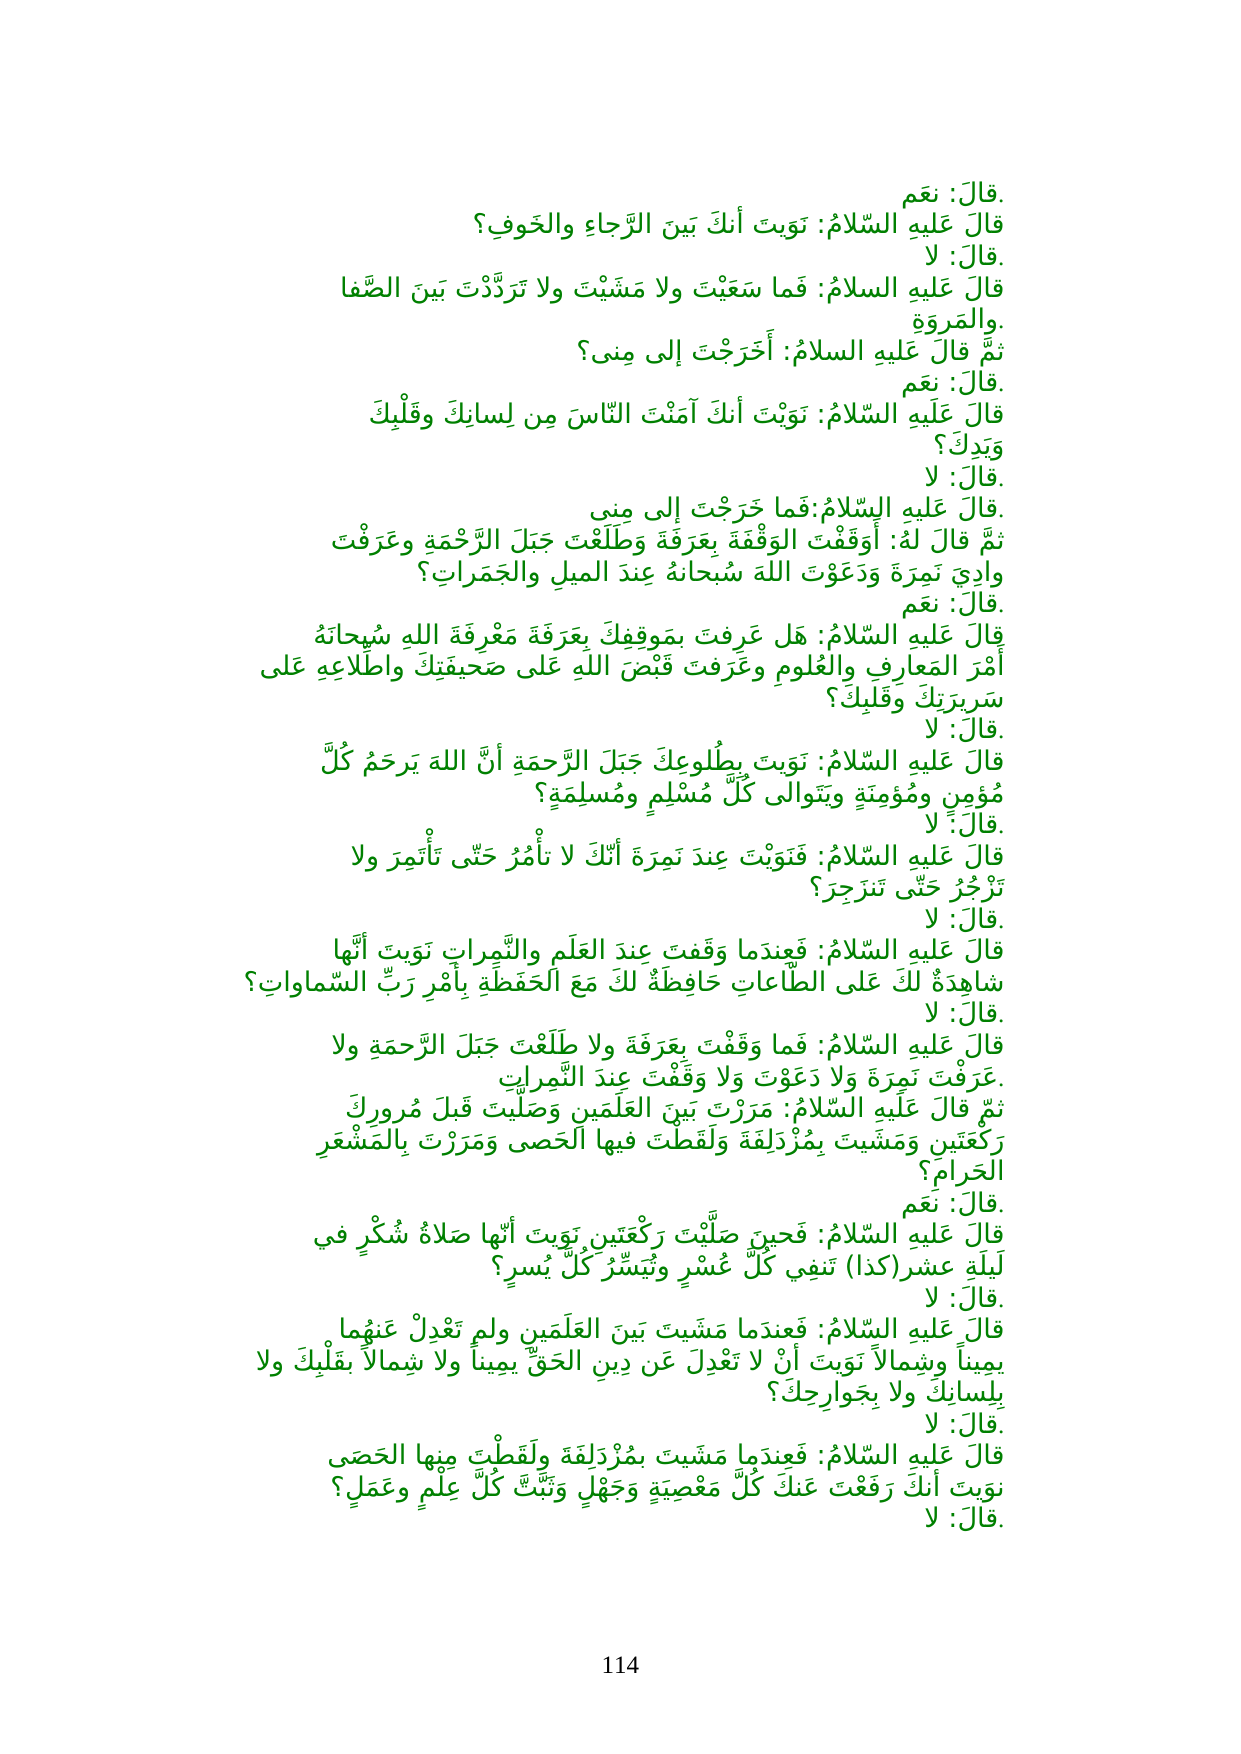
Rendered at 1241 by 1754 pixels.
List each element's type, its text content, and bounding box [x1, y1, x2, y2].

text قالَ عَليهِ السّلامُ: فَعِندَما وَقَفتَ عِندَ العَلَمِ والنَّمِراتِ نَوَيتَ أنَّها شاهِدَةٌ لكَ عَلى الطّاعاتِ حَافِظَةٌ لكَ مَعَ الحَفَظَةِ بِأمْرِ رَبِّ السّماواتِ؟ [236, 935, 1004, 998]
text ثمَّ قالَ عَليهِ السلامُ: أَخََرَجْتَ إلى مِنى؟ [236, 335, 1004, 367]
text قالَ: نعَم. [236, 177, 1004, 209]
text قالَ عَليهِ السّلامُ: نَوَيتَ بِطُلوعِكَ جَبَلَ الرَّحمَةِ أنَّ اللهَ يَرحَمُ كُلَّ مُؤمِنٍ ومُؤمِنَةٍ ويَتَوالى كُلَّ مُسْلِمٍ ومُسلِمَةٍ؟ [236, 745, 1004, 808]
text قالَ: نعَم. [236, 587, 1004, 619]
text قالَ: لا. [236, 1282, 1004, 1313]
text قالَ عَليهِ السّلامُ: فَعِندَما مَشَيتَ بمُزْدَلِفَةَ ولَقَطْتَ مِنها الحَصَى نوَيتَ أنكَ رَفَعْتَ عَنكَ كُلَّ مَعْصِيَةٍ وَجَهْلٍ وَثَبَّتَّ كُلَّ عِلْمٍ وعَمَلٍ؟ [236, 1440, 1004, 1503]
text قالَ عَليهِ السّلامُ: فَعندَما مَشَيتَ بَينَ العَلَمَينِ ولم تَعْدِلْ عَنهُما يمِيناً وشِمالاً نَوَيتَ أنْ لا تَعْدِلَ عَن دِينِ الحَقِّ يمِيناً ولا شِمالاً بقَلْبِكَ ولا بِلِسانِكَ ولا بِجَوارِحِكَ؟ [236, 1313, 1004, 1408]
text قالَ: لا. [236, 240, 1004, 272]
text قالَ: لا. [236, 714, 1004, 745]
text قالَ: لا. [236, 461, 1004, 493]
text قالَ: نعَم. [236, 367, 1004, 398]
text قالَ: لا. [236, 998, 1004, 1029]
text قالَ عَليهِ السّلامُ:فَما خَرَجْتَ إلى مِنى. [236, 493, 1004, 524]
text قالَ عَلَيهِ السّلامُ: نَوَيْتَ أنكَ آمَنْتَ النّاسَ مِن لِسانِكَ وقَلْبِكَ وَيَدِكَ؟ [236, 398, 1004, 461]
text قالَ: لا. [236, 1503, 1004, 1534]
text قالَ عَليهِ السّلامُ: نَوَيتَ أنكَ بَينَ الرَّجاءِ والخَوفِ؟ [236, 209, 1004, 240]
text قالَ: لا. [236, 1408, 1004, 1440]
text قالَ عَليهِ السّلامُ: فَما وَقَفْتَ بِعَرَفَةَ ولا طَلَعْتَ جَبَلَ الرَّحمَةِ ولا عَرَفْتَ نَمِرَةَ وَلا دَعَوْتَ وَلا وَقَفْتَ عِندَ النَّمِراتِ. [236, 1029, 1004, 1092]
text قالَ عَليهِ السلامُ: فَما سَعَيْتَ ولا مَشَيْتَ ولا تََرَدَّدْتَ بَينَ الصَّفا والمَروَةِ. [236, 272, 1004, 335]
text قالَ: لا. [236, 808, 1004, 840]
text قالَ عَليهِ السّلامُ: هَل عَرِفتَ بمَوقِفِكَ بِعَرَفَةَ مَعْرِفَةَ اللهِ سُبحانَهُ أَمْرَ المَعارِفِ والعُلومِ وعَرَفتَ قَبْضَ اللهِ عَلى صَحيفَتِكَ واطِّلاعِهِ عَلى سَريرَتِكَ وقَلبِكَ؟ [236, 619, 1004, 714]
text قالَ: نعَم. [236, 1187, 1004, 1219]
text قالَ عَليهِ السّلامُ: فَنَوَيْتَ عِندَ نَمِرَةَ أنّكَ لا تأْمُرُ حَتّى تَأْتَمِرَ ولا تَزْجُرُ حَتّى تَنزَجِرَ؟ [236, 840, 1004, 903]
text قالَ عَليهِ السّلامُ: فَحينَ صَلَّيْتَ رَكْعَتَينِ نَوَيتَ أنّها صَلاةُ شُكْرٍ في لَيلَةِ عشر(كذا) تَنفِي كُلَّ عُسْرٍ وتُيَسِّرُ كُلَّ يُسرٍ؟ [236, 1219, 1004, 1282]
text ثمَّ قالَ لهُ: أَوَقَفْتَ الوَقْفَةَ بِعَرَفَةَ وَطَلَعْتَ جَبَلَ الرَّحْمَةِ وعَرَفْتَ وادِيَ نَمِرَةَ وَدَعَوْتَ اللهَ سُبحانهُ عِندَ الميلِ والجَمَراتِ؟ [236, 524, 1004, 587]
text قالَ: لا. [236, 903, 1004, 935]
text ثمّ قالَ عَلَيهِ السّلامُ: مَرَرْتَ بَينَ العَلَمَينِ وَصَلَّيتَ قَبلَ مُرورِكَ رَكْعَتَينِ وَمَشَيتَ بِمُزْدَلِفَةَ وَلَقَطْتَ فيها الحَصى وَمَرَرْتَ بِالمَشْعَرِ الحَرامِ؟ [236, 1092, 1004, 1187]
